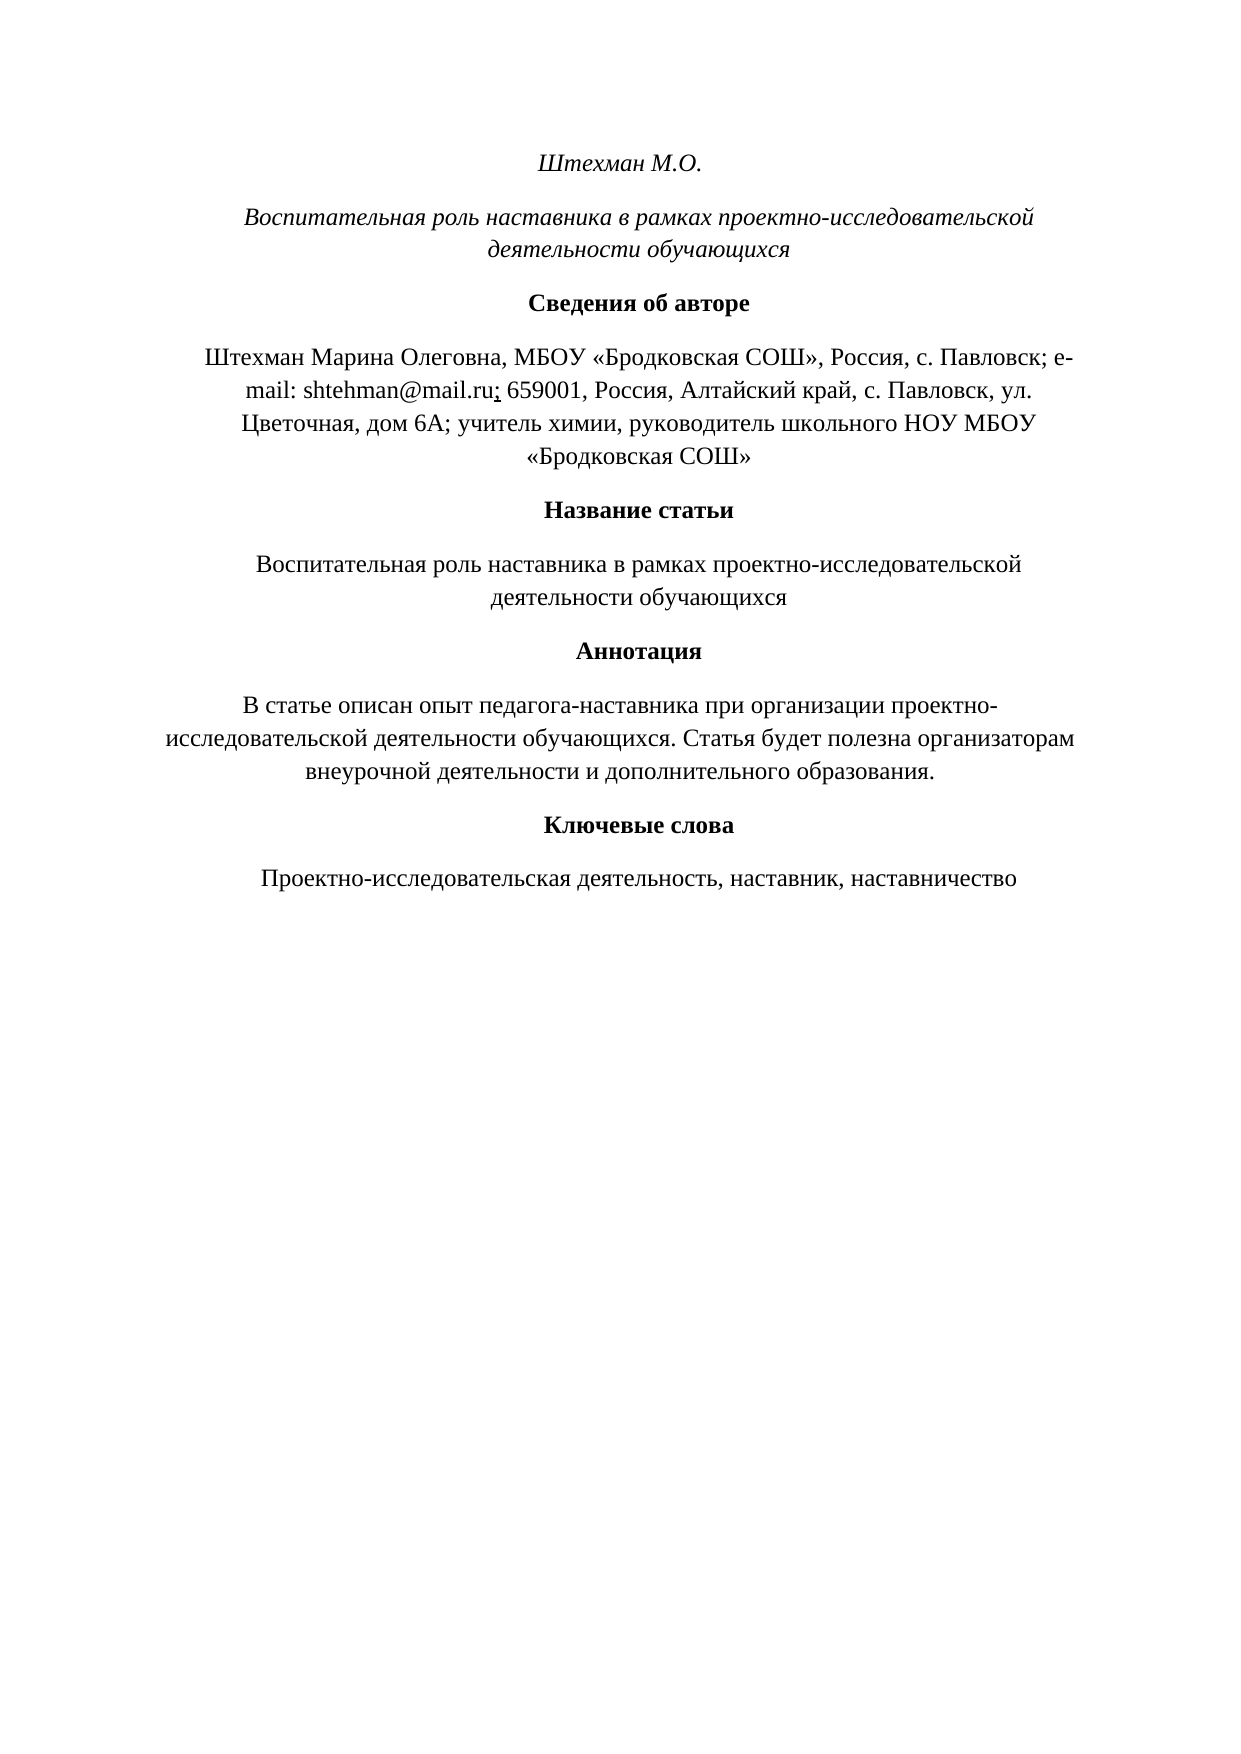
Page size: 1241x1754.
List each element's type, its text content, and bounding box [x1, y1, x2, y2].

text Воспитательная роль наставника в рамках проектно-исследовательской деятельности обучающихся [185, 202, 1092, 263]
text Штехман Марина Олеговна, МБОУ «Бродковская СОШ», Россия, с. Павловск; e-mail: shtehman@mail.ru; 659001, Россия, Алтайский край, с. Павловск, ул. Цветочная, дом 6А; учитель химии, руководитель школьного НОУ МБОУ «Бродковская СОШ» [185, 342, 1092, 470]
text Проектно-исследовательская деятельность, наставник, наставничество [185, 863, 1092, 892]
text Штехман М.О. [148, 148, 1092, 176]
text Аннотация [185, 636, 1092, 665]
text В статье описан опыт педагога-наставника при организации проектно-исследовательской деятельности обучающихся. Статья будет полезна организаторам внеурочной деятельности и дополнительного образования. [148, 690, 1092, 784]
text Сведения об авторе [185, 288, 1092, 317]
text Воспитательная роль наставника в рамках проектно-исследовательской деятельности обучающихся [185, 549, 1092, 611]
text Название статьи [185, 495, 1092, 524]
text Ключевые слова [185, 810, 1092, 838]
